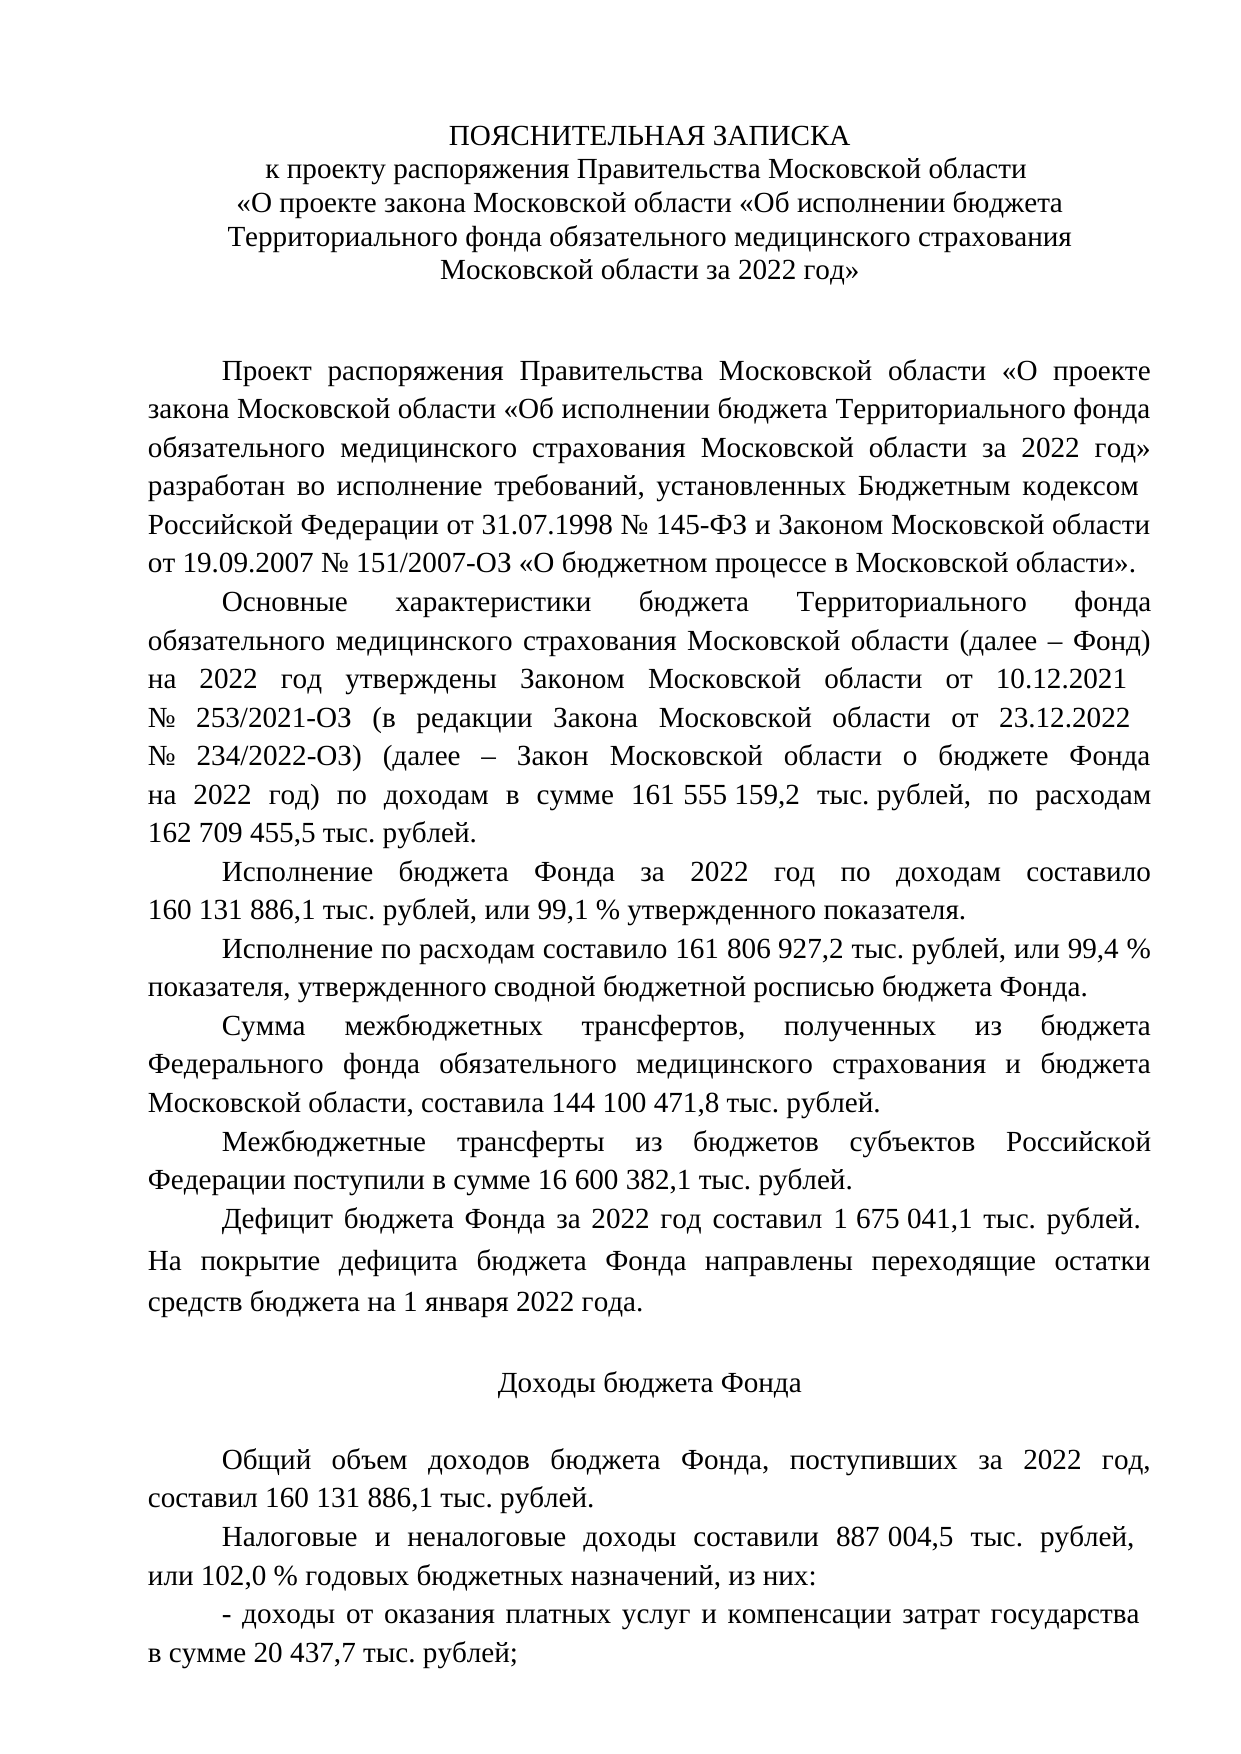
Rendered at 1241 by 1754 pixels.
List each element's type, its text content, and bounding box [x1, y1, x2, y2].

text Основные характеристики бюджета Территориального фонда обязательного медицинского страхования Московской области (далее – Фонд) на 2022 год утверждены Законом Московской области от 10.12.2021 № 253/2021-ОЗ (в редакции Закона Московской области от 23.12.2022 № 234/2022-ОЗ) (далее – Закон Московской области о бюджете Фонда на 2022 год) по доходам в сумме 161 555 159,2 тыс. рублей, по расходам 162 709 455,5 тыс. рублей. [148, 584, 1152, 849]
text Налоговые и неналоговые доходы составили 887 004,5 тыс. рублей, или 102,0 % годовых бюджетных назначений, из них: [148, 1519, 1152, 1591]
text Исполнение по расходам составило 161 806 927,2 тыс. рублей, или 99,4 % показателя, утвержденного сводной бюджетной росписью бюджета Фонда. [148, 931, 1152, 1003]
text Дефицит бюджета Фонда за 2022 год составил 1 675 041,1 тыс. рублей. На покрытие дефицита бюджета Фонда направлены переходящие остатки средств бюджета на 1 января 2022 года. [148, 1201, 1152, 1318]
text ПОЯСНИТЕЛЬНАЯ ЗАПИСКА [148, 118, 1152, 152]
text к проекту распоряжения Правительства Московской области «О проекте закона Московской области «Об исполнении бюджета Территориального фонда обязательного медицинского страхования Московской области за 2022 год» [148, 152, 1152, 286]
text Проект распоряжения Правительства Московской области «О проекте закона Московской области «Об исполнении бюджета Территориального фонда обязательного медицинского страхования Московской области за 2022 год» разработан во исполнение требований, установленных Бюджетным кодексом Российской Федерации от 31.07.1998 № 145-ФЗ и Законом Московской области от 19.09.2007 № 151/2007-ОЗ «О бюджетном процессе в Московской области». [148, 353, 1152, 579]
text Доходы бюджета Фонда [148, 1365, 1152, 1398]
text Общий объем доходов бюджета Фонда, поступивших за 2022 год, составил 160 131 886,1 тыс. рублей. [148, 1442, 1152, 1514]
text Сумма межбюджетных трансфертов, полученных из бюджета Федерального фонда обязательного медицинского страхования и бюджета Московской области, составила 144 100 471,8 тыс. рублей. [148, 1008, 1152, 1119]
text Межбюджетные трансферты из бюджетов субъектов Российской Федерации поступили в сумме 16 600 382,1 тыс. рублей. [148, 1124, 1152, 1196]
text Исполнение бюджета Фонда за 2022 год по доходам составило 160 131 886,1 тыс. рублей, или 99,1 % утвержденного показателя. [148, 854, 1152, 926]
text - доходы от оказания платных услуг и компенсации затрат государства в сумме 20 437,7 тыс. рублей; [148, 1596, 1152, 1668]
